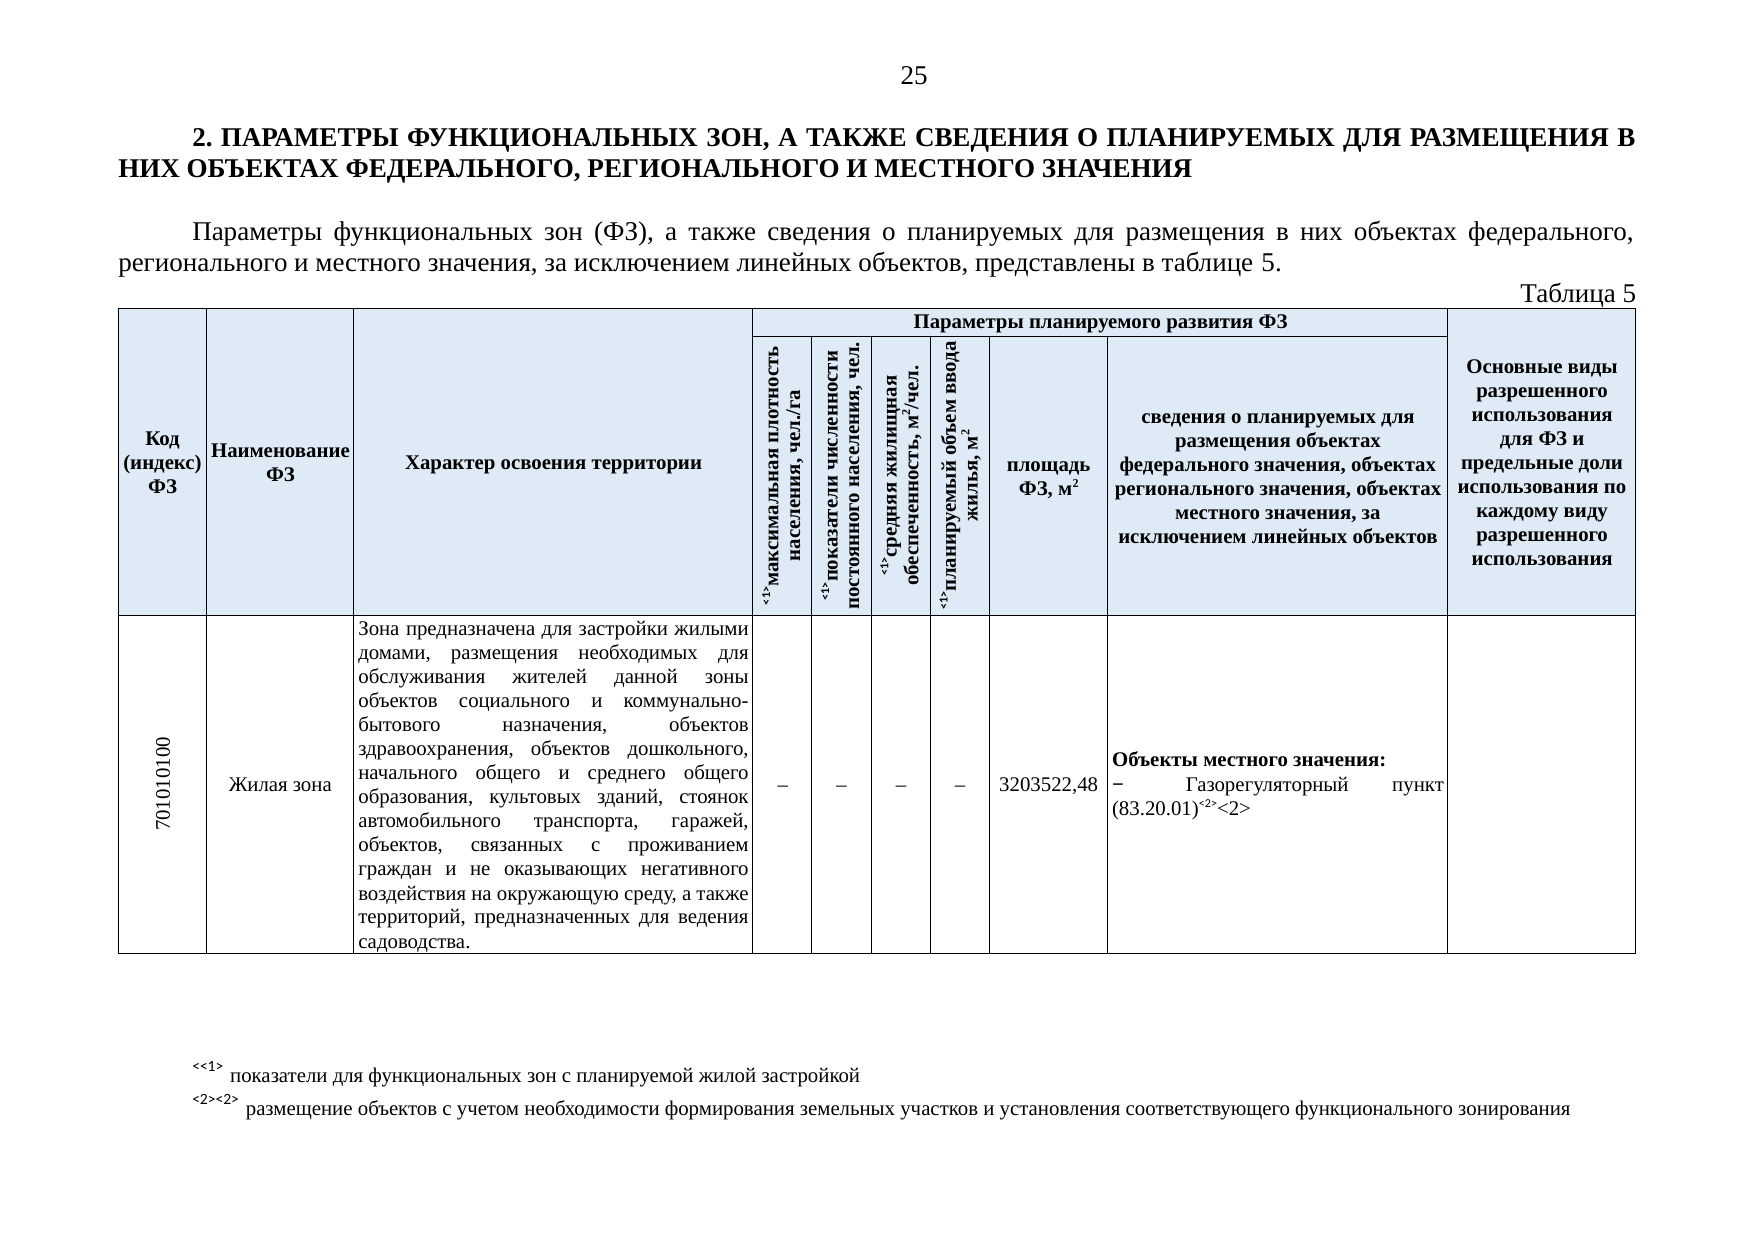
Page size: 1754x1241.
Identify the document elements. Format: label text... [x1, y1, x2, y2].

subtitle 2. ПАРАМЕТРЫ ФУНКЦИОНАЛЬНЫХ ЗОН, А ТАКЖЕ СВЕДЕНИЯ О ПЛАНИРУЕМЫХ ДЛЯ РАЗМЕЩЕНИЯ В НИХ ОБЪЕКТАХ ФЕДЕРАЛЬНОГО, РЕГИОНАЛЬНОГО И МЕСТНОГО ЗНАЧЕНИЯ [118, 121, 1636, 184]
table_cell <1>планируемый объем ввода жилья, м2 [931, 337, 989, 615]
table_cell <1>максимальная плотность населения, чел./га [753, 337, 811, 615]
table_cell – [753, 616, 811, 953]
table_cell – [872, 616, 930, 953]
text Параметры функциональных зон (ФЗ), а также сведения о планируемых для размещения в них объектах федерального, регионального и местного значения, за исключением линейных объектов, представлены в таблице 5. [118, 215, 1636, 277]
table_cell Зона предназначена для застройки жилыми домами, размещения необходимых для обслуживания жителей данной зоны объектов социального и коммунально-бытового назначения, объектов здравоохранения, объектов дошкольного, начального общего и среднего общего образования, культовых зданий, стоянок автомобильного транспорта, гаражей, объектов, связанных с проживанием граждан и не оказывающих негативного воздействия на окружающую среду, а также территорий, предназначенных для ведения садоводства. [354, 616, 752, 953]
table_cell Объекты местного значения: − Газорегуляторный пункт (83.20.01)<2> [1108, 616, 1447, 953]
table_cell – [812, 616, 871, 953]
table_cell [1448, 616, 1635, 953]
table_header Параметры планируемого развития ФЗ [753, 309, 1447, 336]
table_cell площадь ФЗ, м2 [990, 337, 1107, 615]
table_cell Жилая зона [207, 616, 353, 953]
table_cell 3203522,48 [990, 616, 1107, 953]
table_cell сведения о планируемых для размещения объектах федерального значения, объектах регионального значения, объектах местного значения, за исключением линейных объектов [1108, 337, 1447, 615]
table_header Наименование ФЗ [207, 309, 353, 615]
table_cell 701010100 [119, 616, 206, 953]
table_header Характер освоения территории [354, 309, 752, 615]
table_cell – [931, 616, 989, 953]
table_header Код (индекс) ФЗ [119, 309, 206, 615]
table_header Основные виды разрешенного использования для ФЗ и предельные доли использования по каждому виду разрешенного использования [1448, 309, 1635, 615]
table_cell <1>средняя жилищная обеспеченность, м2/чел. [872, 337, 930, 615]
table_cell <1>показатели численности постоянного населения, чел. [812, 337, 871, 615]
text Таблица 5 [118, 277, 1636, 308]
